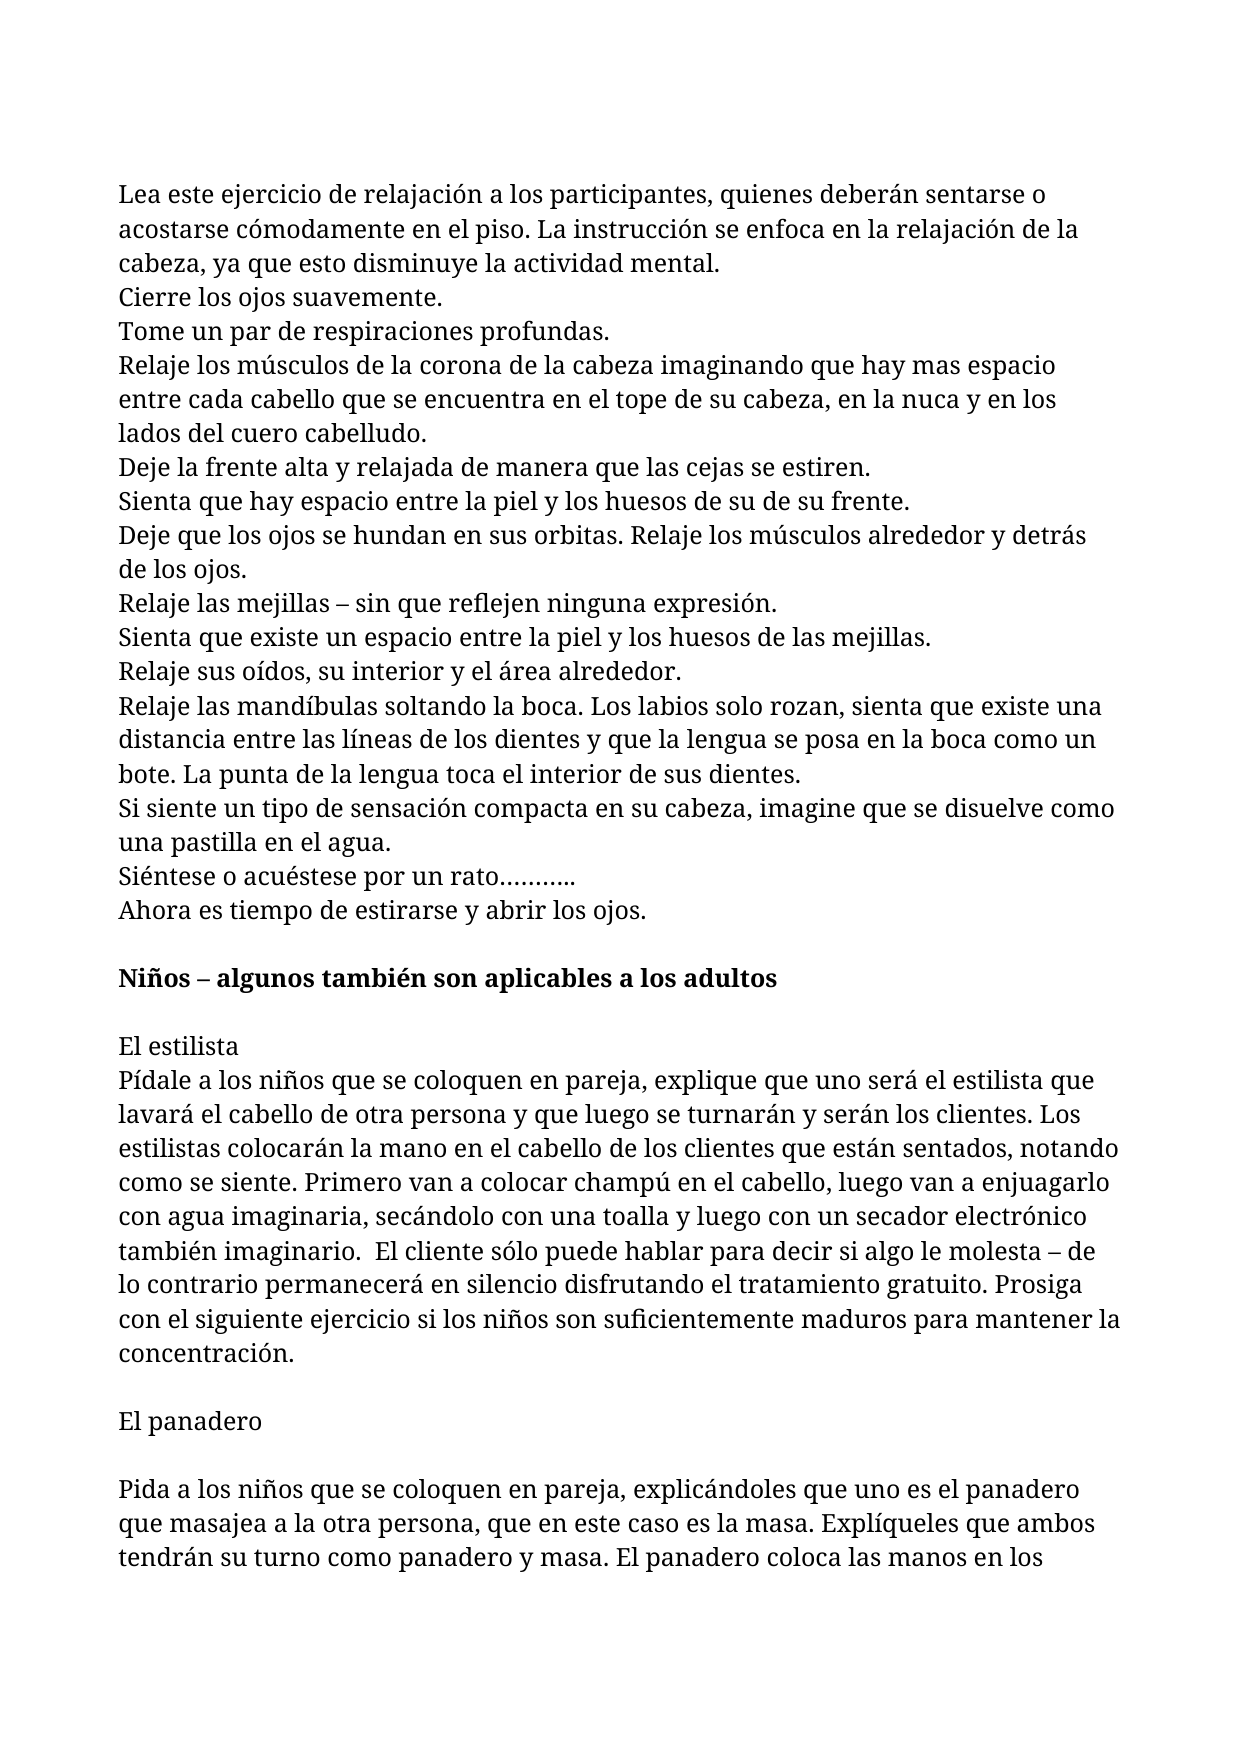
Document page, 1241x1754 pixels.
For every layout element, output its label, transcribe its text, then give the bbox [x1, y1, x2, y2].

text El estilista [118, 1029, 1122, 1063]
text Relaje las mandíbulas soltando la boca. Los labios solo rozan, sienta que existe una distancia entre las líneas de los dientes y que la lengua se posa en la boca como un bote. La punta de la lengua toca el interior de sus dientes. [118, 688, 1122, 790]
text Relaje los músculos de la corona de la cabeza imaginando que hay mas espacio entre cada cabello que se encuentra en el tope de su cabeza, en la nuca y en los lados del cuero cabelludo. [118, 347, 1122, 450]
text Lea este ejercicio de relajación a los participantes, quienes deberán sentarse o acostarse cómodamente en el piso. La instrucción se enfoca en la relajación de la cabeza, ya que esto disminuye la actividad mental. [118, 177, 1122, 279]
text Si siente un tipo de sensación compacta en su cabeza, imagine que se disuelve como una pastilla en el agua. [118, 790, 1122, 858]
text Siéntese o acuéstese por un rato……….. [118, 858, 1122, 892]
text Cierre los ojos suavemente. [118, 279, 1122, 313]
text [118, 1472, 1122, 1574]
text El panadero [118, 1403, 1122, 1437]
text Deje la frente alta y relajada de manera que las cejas se estiren. [118, 450, 1122, 484]
text Relaje las mejillas – sin que reflejen ninguna expresión. [118, 586, 1122, 620]
text Deje que los ojos se hundan en sus orbitas. Relaje los músculos alrededor y detrás de los ojos. [118, 518, 1122, 586]
text Pídale a los niños que se coloquen en pareja, explique que uno será el estilista que lavará el cabello de otra persona y que luego se turnarán y serán los clientes. Los estilistas colocarán la mano en el cabello de los clientes que están sentados, notando como se siente. Primero van a colocar champú en el cabello, luego van a enjuagarlo con agua imaginaria, secándolo con una toalla y luego con un secador electrónico también imaginario. El cliente sólo puede hablar para decir si algo le molesta – de lo contrario permanecerá en silencio disfrutando el tratamiento gratuito. Prosiga con el siguiente ejercicio si los niños son suficientemente maduros para mantener la concentración. [118, 1063, 1122, 1369]
text Niños – algunos también son aplicables a los adultos [118, 961, 1122, 995]
text Tome un par de respiraciones profundas. [118, 313, 1122, 347]
text Sienta que hay espacio entre la piel y los huesos de su de su frente. [118, 484, 1122, 518]
text Sienta que existe un espacio entre la piel y los huesos de las mejillas. [118, 620, 1122, 654]
text Relaje sus oídos, su interior y el área alrededor. [118, 654, 1122, 688]
text Ahora es tiempo de estirarse y abrir los ojos. [118, 892, 1122, 927]
